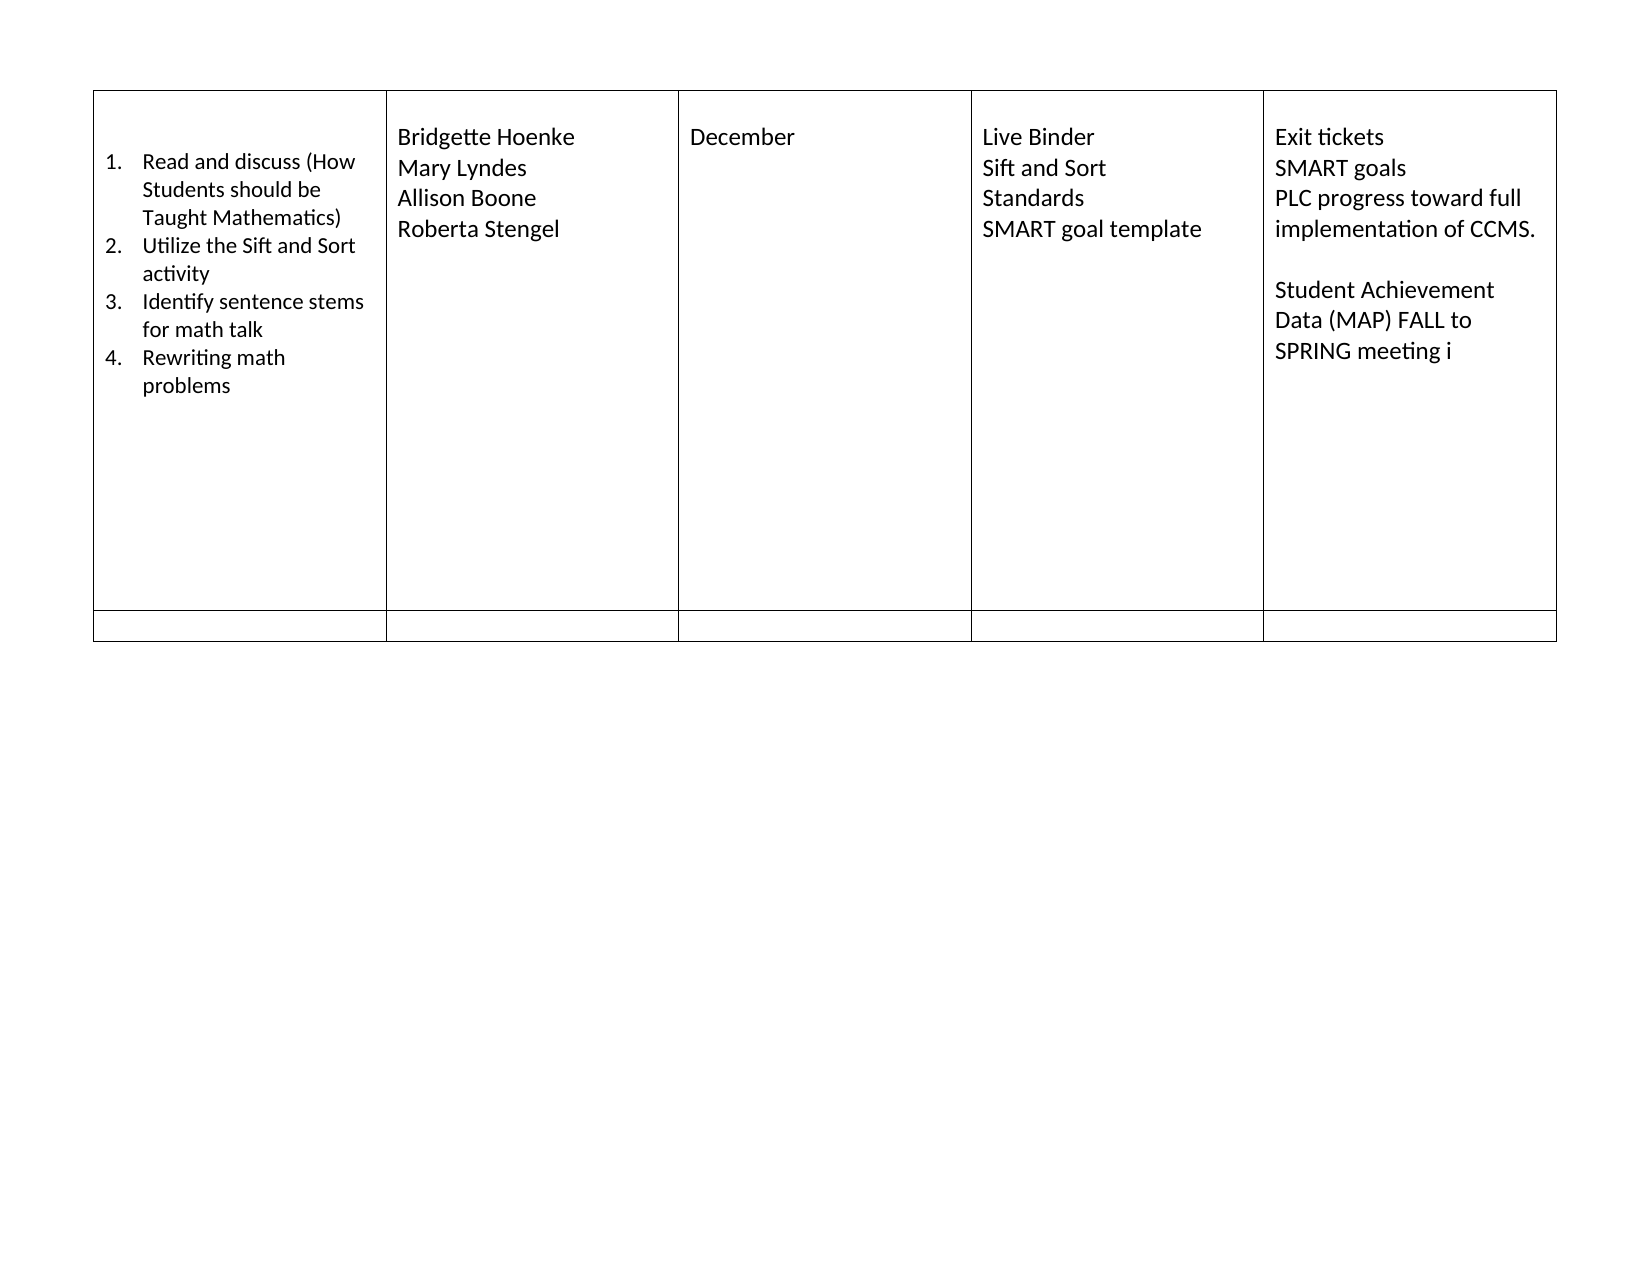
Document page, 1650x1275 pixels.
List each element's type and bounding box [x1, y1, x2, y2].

table_cell [1264, 611, 1556, 641]
table_cell [94, 611, 386, 641]
table_cell [972, 91, 1263, 610]
table_cell [94, 91, 386, 610]
table_cell [387, 611, 678, 641]
table_cell [972, 611, 1263, 641]
table_cell [1264, 91, 1556, 610]
table_cell [679, 91, 971, 610]
table_cell [387, 91, 678, 610]
table_cell [679, 611, 971, 641]
